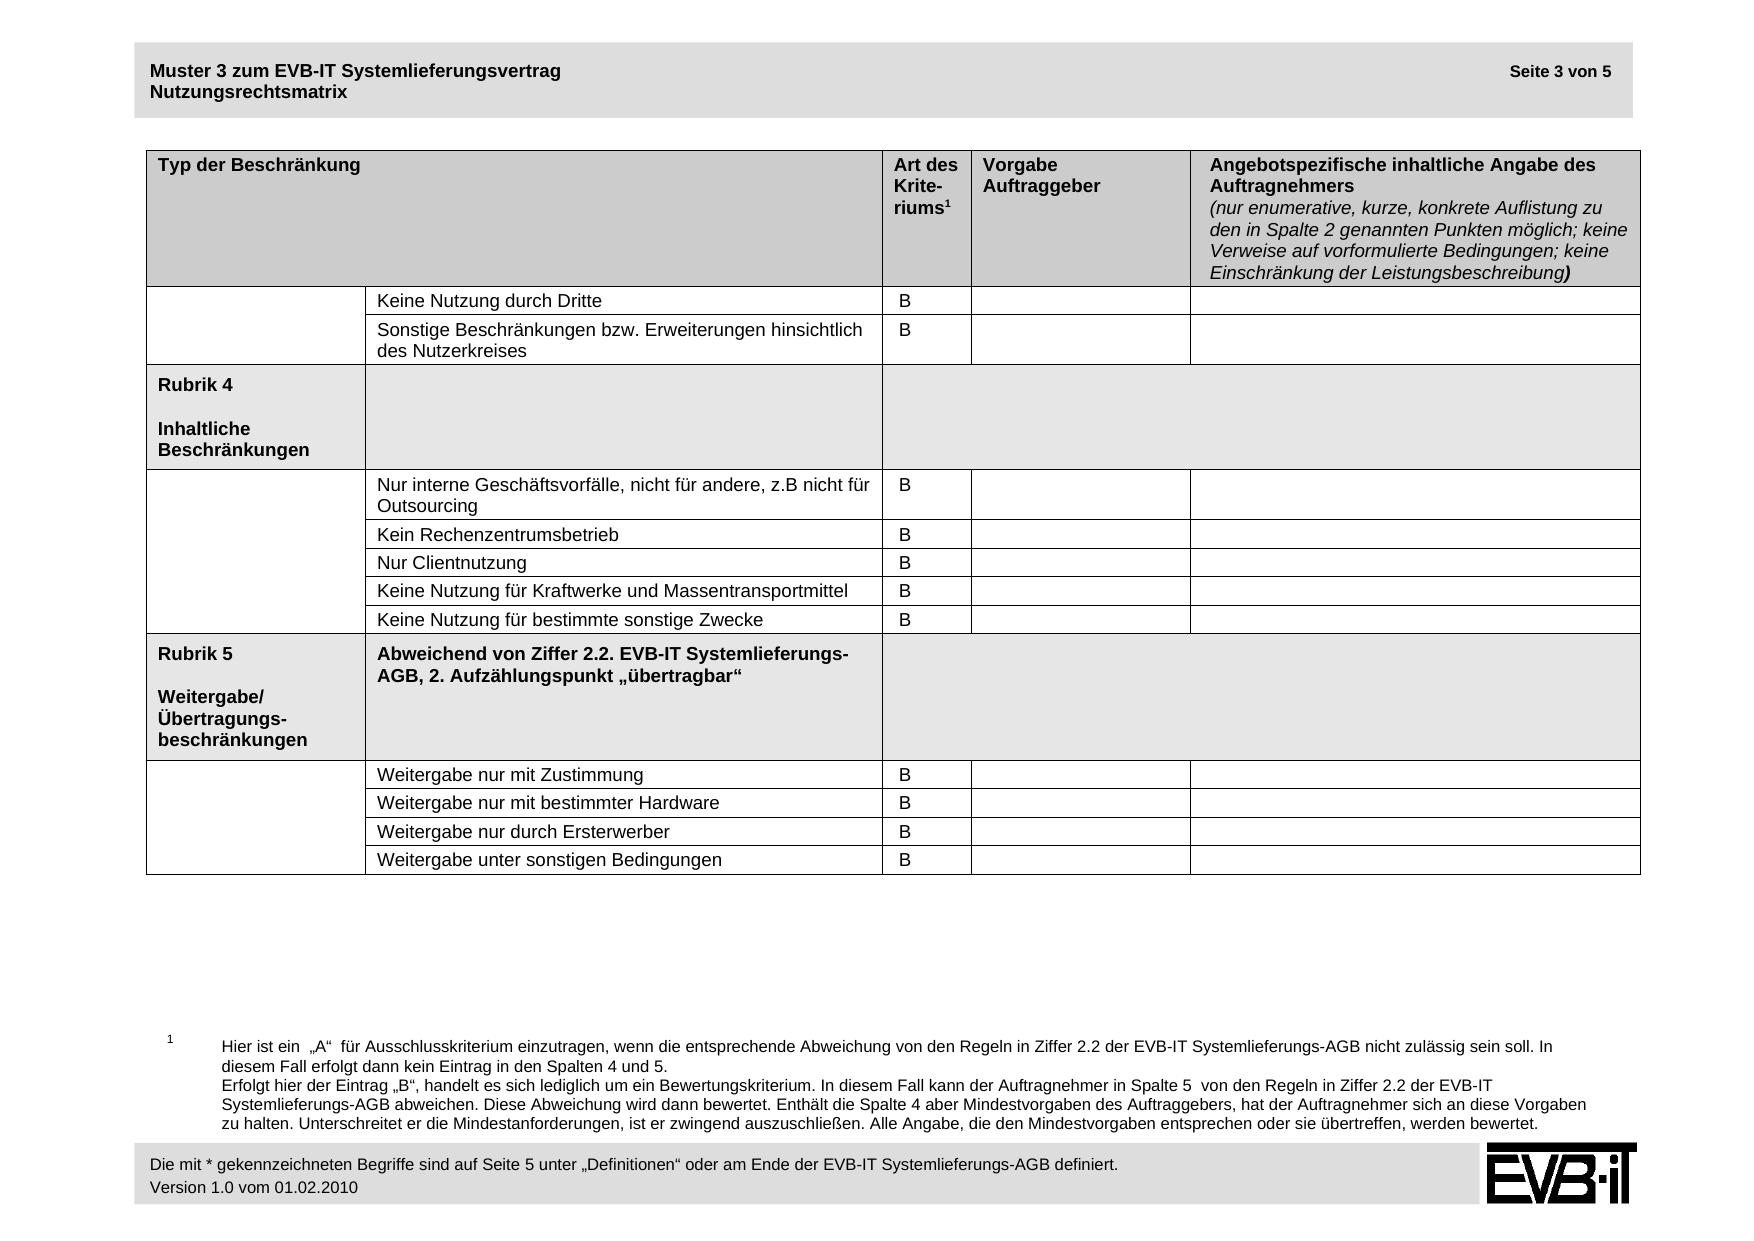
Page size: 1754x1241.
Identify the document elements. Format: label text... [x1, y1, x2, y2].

table_cell Rubrik 5 Weitergabe/ Übertragungsbeschränkungen [147, 634, 365, 760]
table_cell [972, 549, 1190, 576]
table_cell Sonstige Beschränkungen bzw. Erweiterungen hinsichtlich des Nutzerkreises [366, 315, 882, 364]
table_cell [972, 287, 1190, 314]
table_cell Weitergabe nur mit bestimmter Hardware [366, 789, 882, 817]
table_cell [1191, 818, 1640, 845]
table_cell [972, 818, 1190, 845]
table_cell Keine Nutzung durch Dritte [366, 287, 882, 314]
table_cell [1191, 789, 1640, 817]
table_cell [883, 315, 971, 364]
table_cell Weitergabe nur durch Ersterwerber [366, 818, 882, 845]
table_cell [883, 761, 971, 788]
table_cell Weitergabe nur mit Zustimmung [366, 761, 882, 788]
table_cell [883, 818, 971, 845]
table_cell [1191, 470, 1640, 519]
table_cell [972, 789, 1190, 817]
table_cell [1191, 549, 1640, 576]
table_cell [883, 846, 971, 873]
table_cell [883, 470, 971, 519]
table_cell [147, 761, 365, 873]
table_cell [972, 577, 1190, 605]
table_cell [366, 365, 882, 469]
table_cell [883, 577, 971, 605]
table_cell [147, 470, 365, 633]
table_cell [883, 606, 971, 633]
table_header Typ der Beschränkung [147, 151, 882, 286]
table_cell [1191, 315, 1640, 364]
table_cell [1191, 287, 1640, 314]
table_header Vorgabe Auftraggeber [972, 151, 1190, 286]
table_cell [1191, 520, 1640, 548]
table_cell Abweichend von Ziffer 2.2. EVB-IT Systemlieferungs-AGB, 2. Aufzählungspunkt „übertragbar“ [366, 634, 882, 760]
table_cell Rubrik 4 Inhaltliche Beschränkungen [147, 365, 365, 469]
table_cell [883, 365, 1640, 469]
table_cell Kein Rechenzentrumsbetrieb [366, 520, 882, 548]
table_header Angebotspezifische inhaltliche Angabe des Auftragnehmers (nur enumerative, kurze, konkrete Auflistung zu den in Spalte 2 genannten Punkten möglich; keine Verweise auf vorformulierte Bedingungen; keine Einschränkung der Leistungsbeschreibung) [1191, 151, 1640, 286]
table_cell [883, 549, 971, 576]
table_cell [883, 520, 971, 548]
table_cell [1191, 577, 1640, 605]
table_cell Weitergabe unter sonstigen Bedingungen [366, 846, 882, 873]
table_cell [972, 315, 1190, 364]
table_cell [883, 634, 1640, 760]
table_cell Keine Nutzung für Kraftwerke und Massentransportmittel [366, 577, 882, 605]
table_cell Nur interne Geschäftsvorfälle, nicht für andere, z.B nicht für Outsourcing [366, 470, 882, 519]
table_cell [972, 761, 1190, 788]
table_cell [972, 606, 1190, 633]
table_cell [1191, 846, 1640, 873]
table_cell [883, 789, 971, 817]
table_cell [1191, 761, 1640, 788]
table_header Art des Kriteriums1 [883, 151, 971, 286]
table_cell [972, 470, 1190, 519]
table_cell [1191, 606, 1640, 633]
table_cell [972, 846, 1190, 873]
table_cell Nur Clientnutzung [366, 549, 882, 576]
table_cell Keine Nutzung für bestimmte sonstige Zwecke [366, 606, 882, 633]
table_cell [883, 287, 971, 314]
table_cell [972, 520, 1190, 548]
picture [1485, 1133, 1639, 1213]
